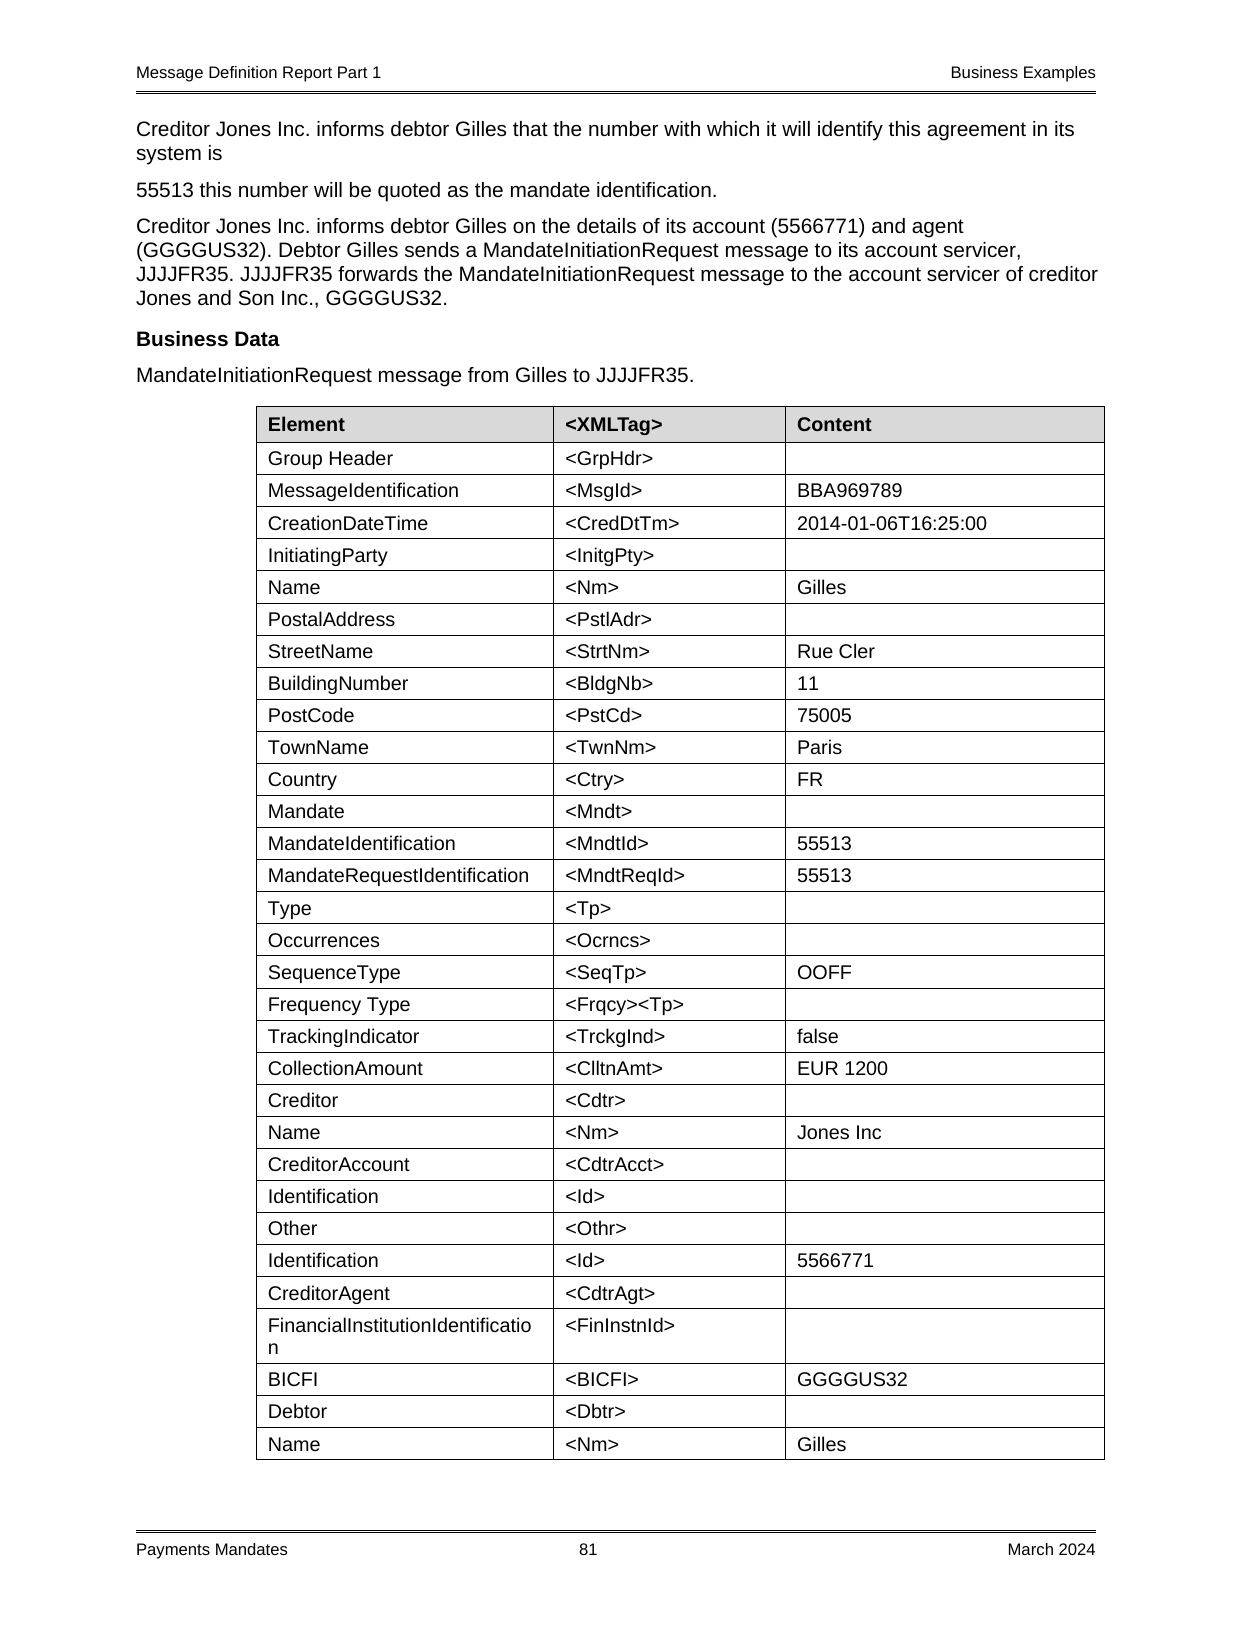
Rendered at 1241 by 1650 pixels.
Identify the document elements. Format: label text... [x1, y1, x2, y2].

table_cell <CredDtTm> [554, 507, 785, 538]
table_cell Name [257, 1428, 553, 1459]
table_cell [786, 604, 1104, 634]
table_cell [786, 1213, 1104, 1244]
table_cell CreationDateTime [257, 507, 553, 538]
table_cell [786, 924, 1104, 955]
table_header <XMLTag> [554, 407, 785, 442]
table_cell <Nm> [554, 1117, 785, 1148]
table_cell [786, 1396, 1104, 1427]
table_cell <Dbtr> [554, 1396, 785, 1427]
table_cell 11 [786, 668, 1104, 699]
text MandateInitiationRequest message from Gilles to JJJJFR35. [136, 363, 1104, 387]
table_cell [786, 796, 1104, 827]
table_cell <Cdtr> [554, 1085, 785, 1116]
table_cell Type [257, 892, 553, 923]
table_header Element [257, 407, 553, 442]
table_cell <CdtrAgt> [554, 1277, 785, 1308]
table_cell EUR 1200 [786, 1053, 1104, 1084]
table_cell Creditor [257, 1085, 553, 1116]
table_cell [786, 989, 1104, 1019]
table_cell PostCode [257, 700, 553, 731]
table_cell <Nm> [554, 1428, 785, 1459]
table_cell <TwnNm> [554, 732, 785, 763]
table_cell <SeqTp> [554, 956, 785, 987]
table_cell Frequency Type [257, 989, 553, 1019]
table_cell FinancialInstitutionIdentification [257, 1309, 553, 1363]
table_cell [786, 892, 1104, 923]
table_cell Other [257, 1213, 553, 1244]
table_cell [786, 539, 1104, 570]
table_cell <Mndt> [554, 796, 785, 827]
text Creditor Jones Inc. informs debtor Gilles on the details of its account (5566771) and agent (GGGGUS32). Debtor Gilles sends a MandateInitiationRequest message to its account servicer, JJJJFR35. JJJJFR35 forwards the MandateInitiationRequest message to the account servicer of creditor Jones and Son Inc., GGGGUS32. [136, 214, 1104, 310]
table_cell <MndtId> [554, 828, 785, 859]
table_cell <Tp> [554, 892, 785, 923]
table_cell Name [257, 1117, 553, 1148]
table_cell <Nm> [554, 571, 785, 602]
table_cell 2014-01-06T16:25:00 [786, 507, 1104, 538]
table_cell Gilles [786, 1428, 1104, 1459]
table_cell 55513 [786, 860, 1104, 891]
table_cell Debtor [257, 1396, 553, 1427]
table_cell Rue Cler [786, 636, 1104, 667]
table_cell CollectionAmount [257, 1053, 553, 1084]
table_cell <Ocrncs> [554, 924, 785, 955]
table_cell Paris [786, 732, 1104, 763]
table_cell MandateIdentification [257, 828, 553, 859]
table_cell Group Header [257, 443, 553, 474]
text Business Data [136, 327, 1104, 351]
table_cell FR [786, 764, 1104, 795]
table_cell <InitgPty> [554, 539, 785, 570]
table_cell Gilles [786, 571, 1104, 602]
table_cell <StrtNm> [554, 636, 785, 667]
table_cell BuildingNumber [257, 668, 553, 699]
table_cell <CdtrAcct> [554, 1149, 785, 1180]
table_cell <GrpHdr> [554, 443, 785, 474]
table_cell PostalAddress [257, 604, 553, 634]
table_cell OOFF [786, 956, 1104, 987]
table_cell 5566771 [786, 1245, 1104, 1276]
table_cell <ClltnAmt> [554, 1053, 785, 1084]
table_cell [786, 1085, 1104, 1116]
table_cell Name [257, 571, 553, 602]
table_cell TownName [257, 732, 553, 763]
table_cell false [786, 1021, 1104, 1052]
table_cell [786, 1181, 1104, 1212]
table_cell [786, 1277, 1104, 1308]
table_cell <PstlAdr> [554, 604, 785, 634]
table_cell [786, 1149, 1104, 1180]
table_cell StreetName [257, 636, 553, 667]
table_cell SequenceType [257, 956, 553, 987]
table_cell <MndtReqId> [554, 860, 785, 891]
table_cell InitiatingParty [257, 539, 553, 570]
table_cell <Id> [554, 1245, 785, 1276]
table_cell <Frqcy><Tp> [554, 989, 785, 1019]
table_cell <FinInstnId> [554, 1309, 785, 1363]
table_cell <Ctry> [554, 764, 785, 795]
table_cell [786, 443, 1104, 474]
table_cell Jones Inc [786, 1117, 1104, 1148]
table_cell <Id> [554, 1181, 785, 1212]
text 55513 this number will be quoted as the mandate identification. [136, 178, 1104, 202]
table_cell <BICFI> [554, 1364, 785, 1395]
table_cell CreditorAgent [257, 1277, 553, 1308]
table_cell 75005 [786, 700, 1104, 731]
table_cell <PstCd> [554, 700, 785, 731]
table_cell Country [257, 764, 553, 795]
table_cell GGGGUS32 [786, 1364, 1104, 1395]
table_cell <TrckgInd> [554, 1021, 785, 1052]
table_header Content [786, 407, 1104, 442]
table_cell 55513 [786, 828, 1104, 859]
table_cell BBA969789 [786, 475, 1104, 506]
table_cell TrackingIndicator [257, 1021, 553, 1052]
table_cell <BldgNb> [554, 668, 785, 699]
table_cell BICFI [257, 1364, 553, 1395]
table_cell CreditorAccount [257, 1149, 553, 1180]
text Creditor Jones Inc. informs debtor Gilles that the number with which it will identify this agreement in its system is [136, 117, 1104, 165]
table_cell MandateRequestIdentification [257, 860, 553, 891]
table_cell Mandate [257, 796, 553, 827]
table_cell [786, 1309, 1104, 1363]
table_cell Occurrences [257, 924, 553, 955]
table_cell Identification [257, 1245, 553, 1276]
table_cell <MsgId> [554, 475, 785, 506]
table_cell <Othr> [554, 1213, 785, 1244]
table_cell MessageIdentification [257, 475, 553, 506]
table_cell Identification [257, 1181, 553, 1212]
